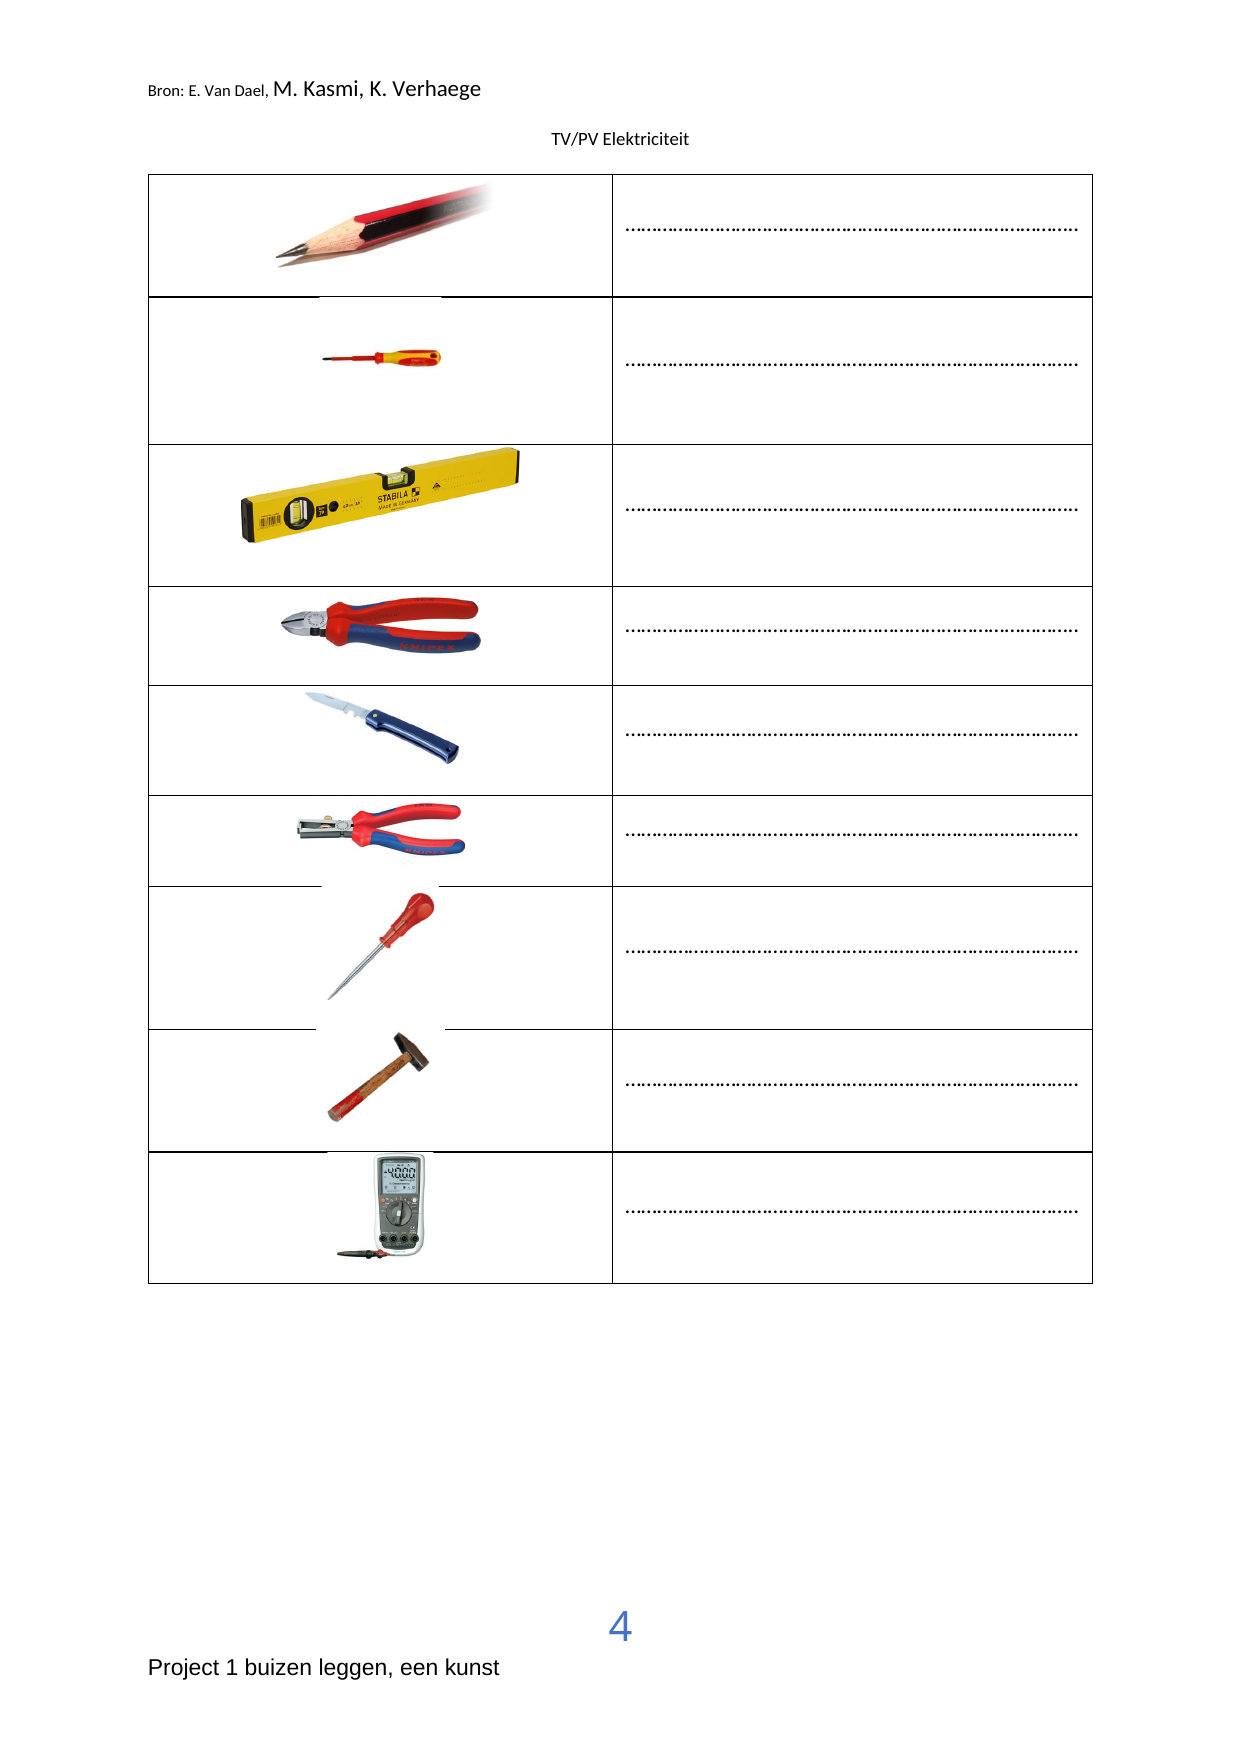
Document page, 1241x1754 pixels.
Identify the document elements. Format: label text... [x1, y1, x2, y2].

picture [319, 297, 442, 420]
picture [241, 445, 520, 562]
table_cell [149, 587, 612, 685]
table_cell [149, 796, 612, 886]
table_cell ………………………………………………………………………….. [613, 1030, 1092, 1151]
picture [277, 587, 484, 661]
table_cell [149, 445, 612, 586]
picture [299, 686, 462, 771]
picture [321, 886, 439, 1004]
table_cell ………………………………………………………………………….. [613, 298, 1092, 444]
table_cell [149, 1030, 612, 1151]
table_cell ………………………………………………………………………….. [613, 686, 1092, 795]
table_cell ………………………………………………………………………….. [613, 887, 1092, 1029]
picture [315, 1029, 445, 1127]
table_cell [149, 887, 612, 1029]
table_cell [149, 686, 612, 795]
table_cell ………………………………………………………………………….. [613, 587, 1092, 685]
table_cell ………………………………………………………………………….. [613, 796, 1092, 886]
table_cell [149, 1153, 612, 1283]
table_cell ………………………………………………………………………….. [613, 1153, 1092, 1283]
table_cell [149, 298, 612, 444]
picture [295, 796, 466, 862]
picture [327, 1152, 434, 1259]
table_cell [613, 175, 1092, 296]
picture [265, 175, 495, 272]
table_cell ………………………………………………………………………….. [613, 445, 1092, 586]
table_cell [149, 175, 612, 296]
